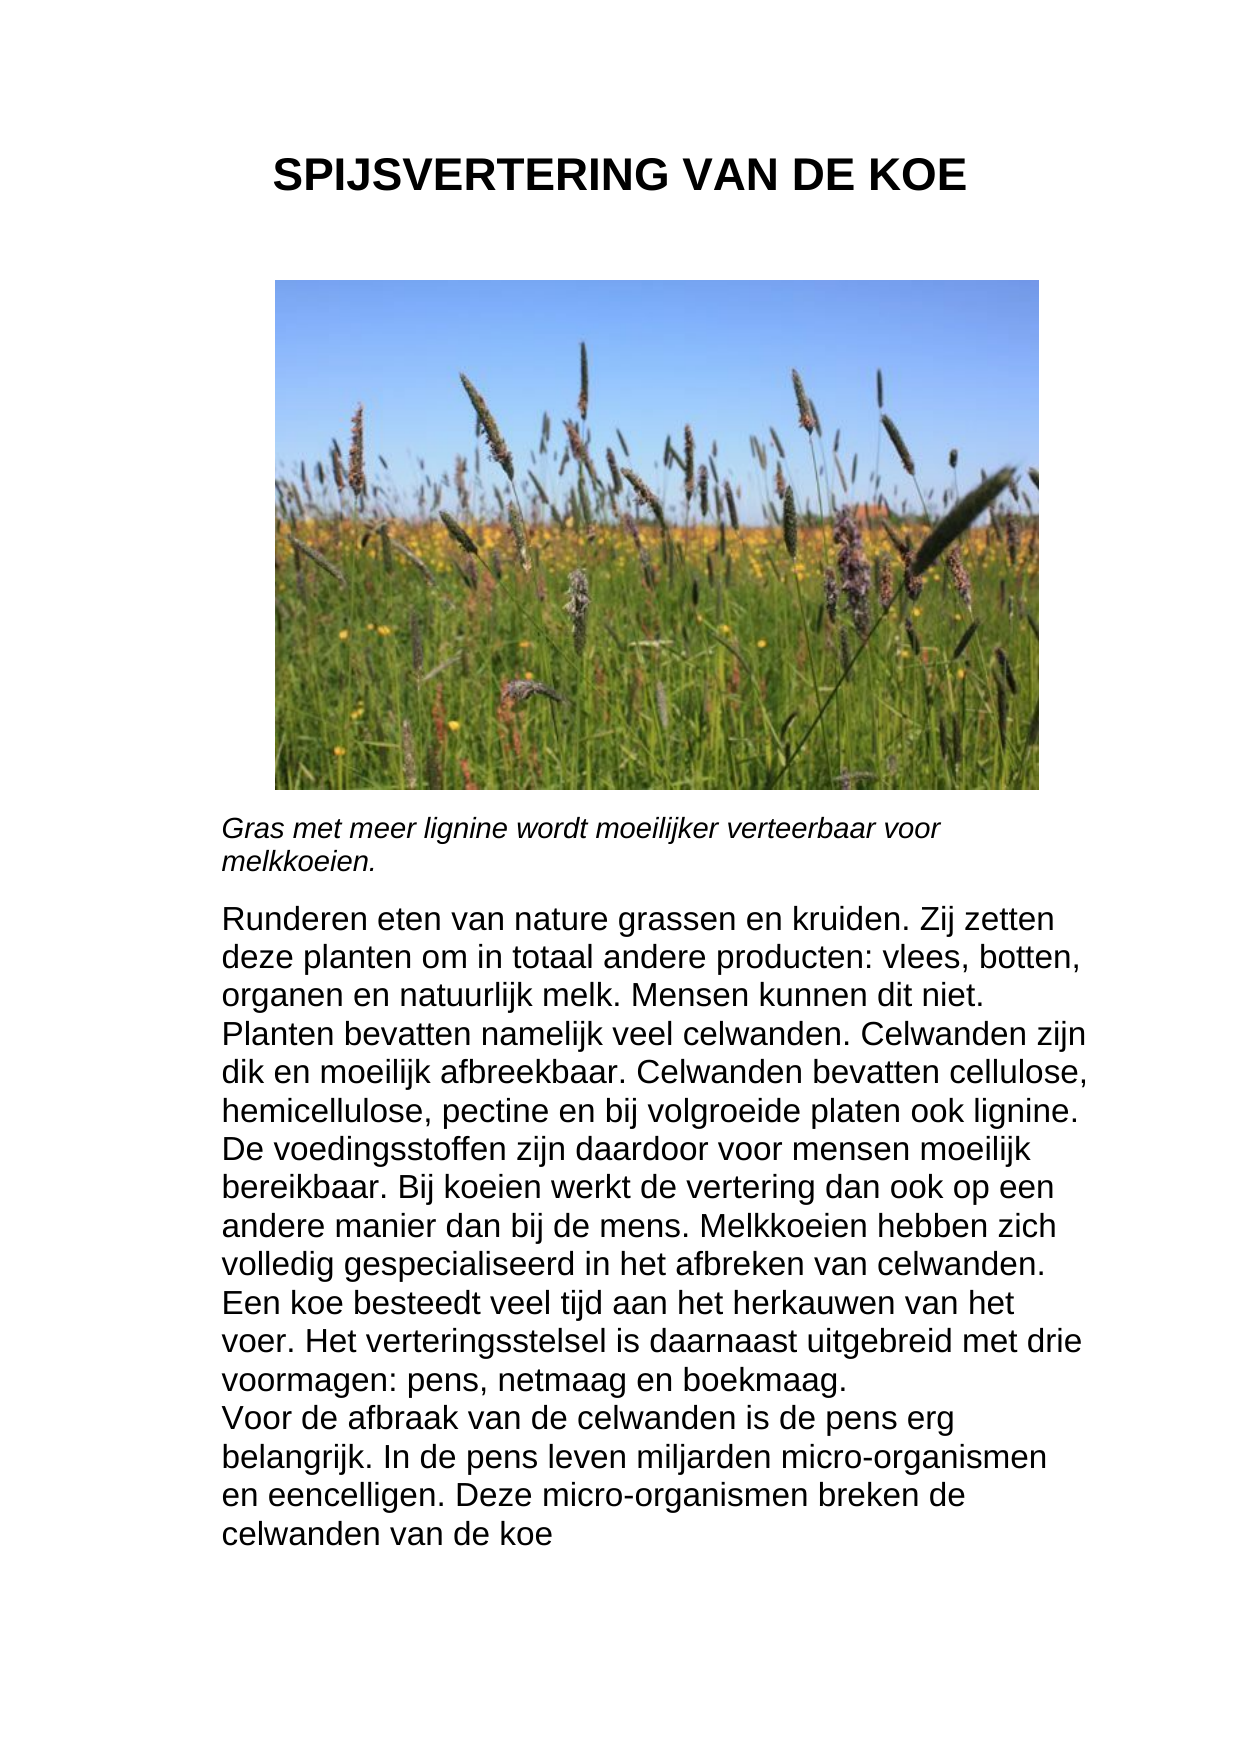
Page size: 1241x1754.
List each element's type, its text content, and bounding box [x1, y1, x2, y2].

text Runderen eten van nature grassen en kruiden. Zij zetten deze planten om in totaal andere producten: vlees, botten, organen en natuurlijk melk. Mensen kunnen dit niet. Planten bevatten namelijk veel celwanden. Celwanden zijn dik en moeilijk afbreekbaar. Celwanden bevatten cellulose, hemicellulose, pectine en bij volgroeide platen ook lignine. De voedingsstoffen zijn daardoor voor mensen moeilijk bereikbaar. Bij koeien werkt de vertering dan ook op een andere manier dan bij de mens. Melkkoeien hebben zich volledig gespecialiseerd in het afbreken van celwanden. Een koe besteedt veel tijd aan het herkauwen van het voer. Het verteringsstelsel is daarnaast uitgebreid met drie voormagen: pens, netmaag en boekmaag. Voor de afbraak van de celwanden is de pens erg belangrijk. In de pens leven miljarden micro-organismen en eencelligen. Deze micro-organismen breken de celwanden van de koe [221, 898, 1093, 1552]
picture [275, 280, 1039, 790]
text SPIJSVERTERING VAN DE KOE [148, 148, 1093, 200]
text Gras met meer lignine wordt moeilijker verteerbaar voor melkkoeien. [221, 811, 1093, 878]
